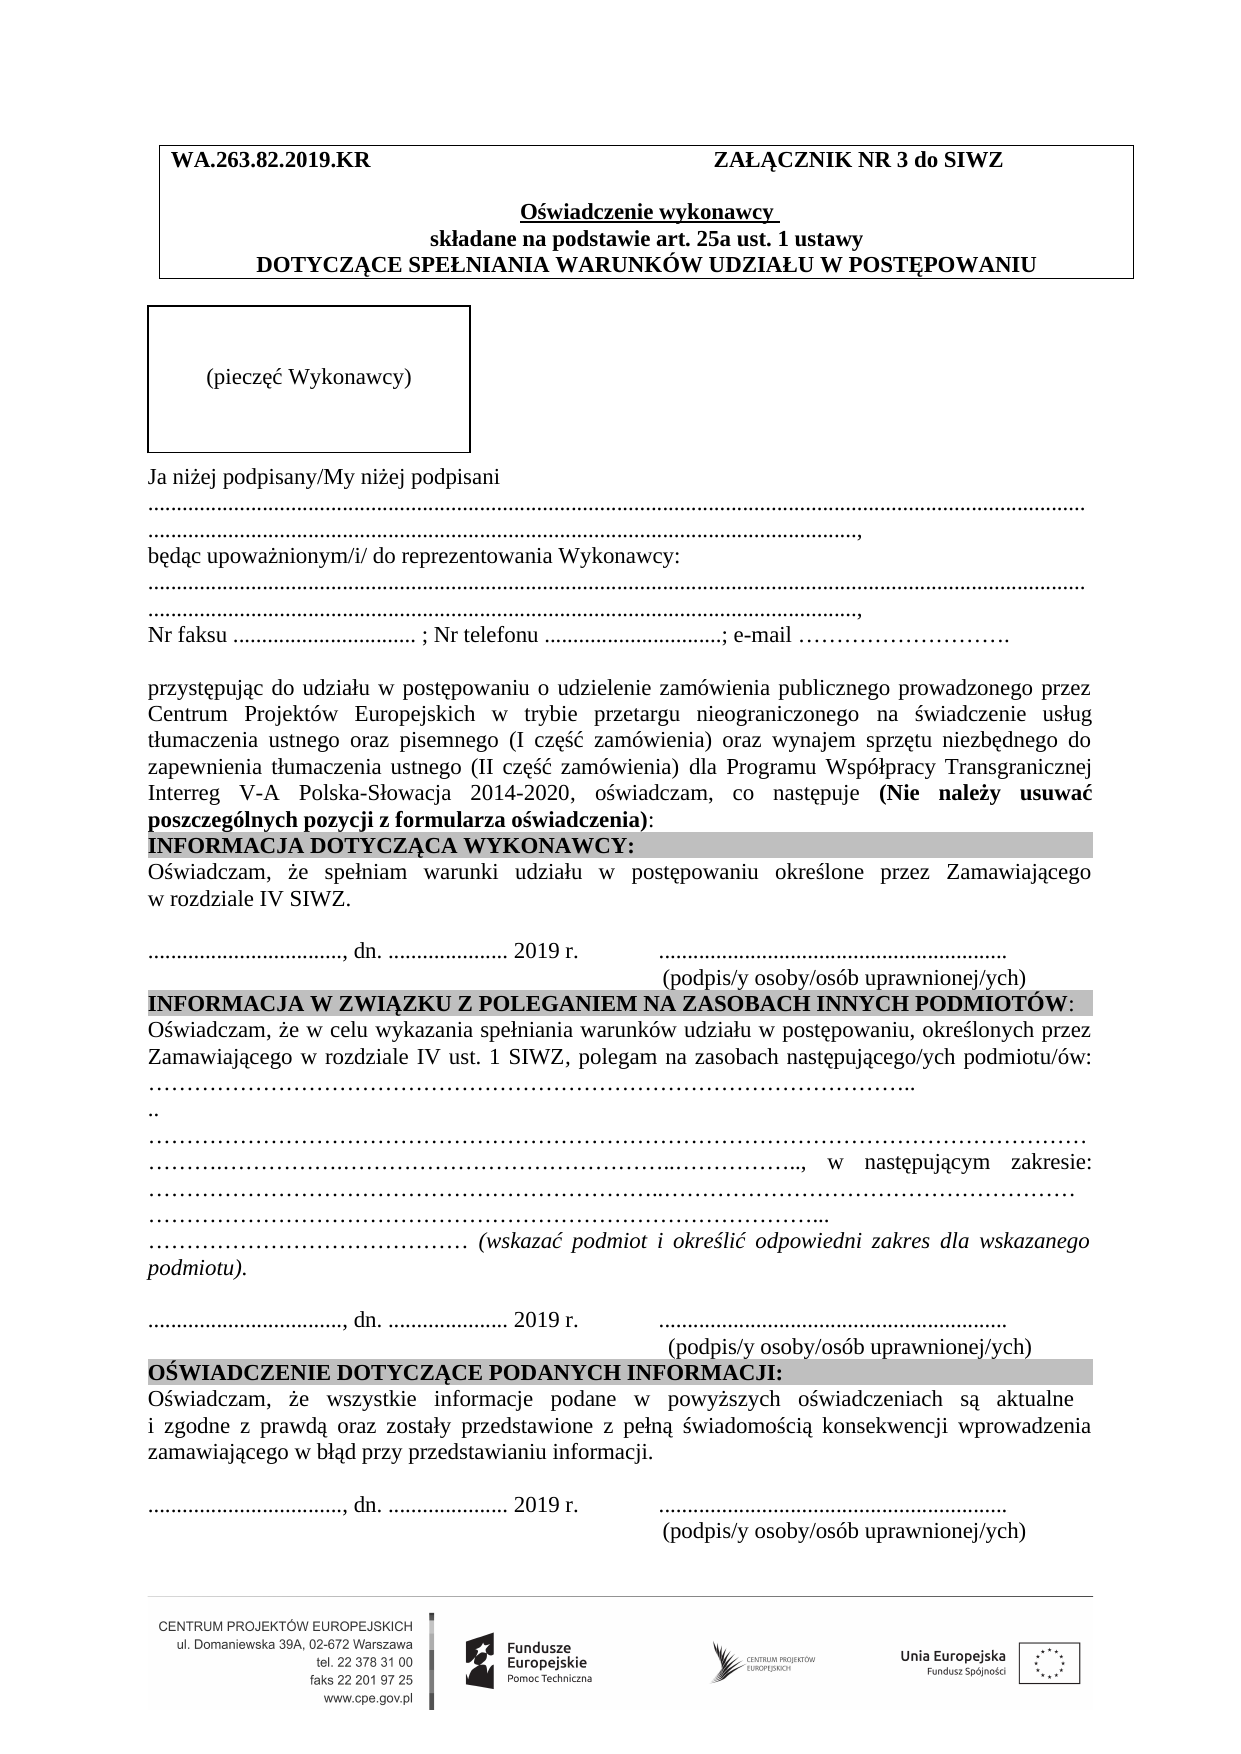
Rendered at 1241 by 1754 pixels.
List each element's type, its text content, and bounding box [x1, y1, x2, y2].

table_cell Oświadczenie wykonawcy składane na podstawie art. 25a ust. 1 ustawy DOTYCZĄCE SPEŁNIANIA WARUNKÓW UDZIAŁU W POSTĘPOWANIU [160, 199, 1133, 277]
text Oświadczam, że spełniam warunki udziału w postępowaniu określone przez Zamawiającego w rozdziale IV SIWZ. [148, 858, 1093, 911]
text INFORMACJA DOTYCZĄCA WYKONAWCY: [148, 832, 1093, 858]
text Oświadczam, że wszystkie informacje podane w powyższych oświadczeniach są aktualne i zgodne z prawdą oraz zostały przedstawione z pełną świadomością konsekwencji wprowadzenia zamawiającego w błąd przy przedstawianiu informacji. [148, 1385, 1093, 1464]
picture [147, 1596, 1094, 1710]
text (podpis/y osoby/osób uprawnionej/ych) [148, 964, 1093, 990]
text .................................., dn. ..................... 2019 r. ............................................................. [148, 937, 1093, 964]
text .................................., dn. ..................... 2019 r. ............................................................. [148, 1306, 1093, 1333]
table_header WA.263.82.2019.KR ZAŁĄCZNIK NR 3 do SIWZ [160, 146, 1133, 198]
text (pieczęć Wykonawcy) [149, 363, 469, 392]
text przystępując do udziału w postępowaniu o udzielenie zamówienia publicznego prowadzonego przez Centrum Projektów Europejskich w trybie przetargu nieograniczonego na świadczenie usług tłumaczenia ustnego oraz pisemnego (I część zamówienia) oraz wynajem sprzętu niezbędnego do zapewnienia tłumaczenia ustnego (II część zamówienia) dla Programu Współpracy Transgranicznej Interreg V-A Polska-Słowacja 2014-2020, oświadczam, co następuje (Nie należy usuwać poszczególnych pozycji z formularza oświadczenia): [148, 674, 1093, 832]
text Ja niżej podpisany/My niżej podpisani [148, 463, 1093, 489]
text (podpis/y osoby/osób uprawnionej/ych) [148, 1517, 1093, 1543]
text ..…………………………………………………………………………………………………………………….…………….……………………………………..…………….., w następującym zakresie: …………………………………………………………..……………………………………………… [148, 1096, 1093, 1201]
text (podpis/y osoby/osób uprawnionej/ych) [148, 1333, 1093, 1359]
text INFORMACJA W ZWIĄZKU Z POLEGANIEM NA ZASOBACH INNYCH PODMIOTÓW: [148, 990, 1093, 1016]
text ................................................................................................................................................................................................................................................................................................, [148, 489, 1093, 542]
text Nr faksu ................................ ; Nr telefonu ...............................; e-mail ………………………. [148, 621, 1093, 647]
text .................................., dn. ..................... 2019 r. ............................................................. [148, 1491, 1093, 1517]
text ……………………………………………………………………………...…………………………………… (wskazać podmiot i określić odpowiedni zakres dla wskazanego podmiotu). [148, 1201, 1093, 1280]
text Oświadczam, że w celu wykazania spełniania warunków udziału w postępowaniu, określonych przez Zamawiającego w rozdziale IV ust. 1 SIWZ, polegam na zasobach następującego/ych podmiotu/ów: ……………………………………………………………………………………….. [148, 1016, 1093, 1096]
text będąc upoważnionym/i/ do reprezentowania Wykonawcy: [148, 542, 1093, 568]
text OŚWIADCZENIE DOTYCZĄCE PODANYCH INFORMACJI: [148, 1359, 1093, 1385]
text ................................................................................................................................................................................................................................................................................................, [148, 568, 1093, 621]
